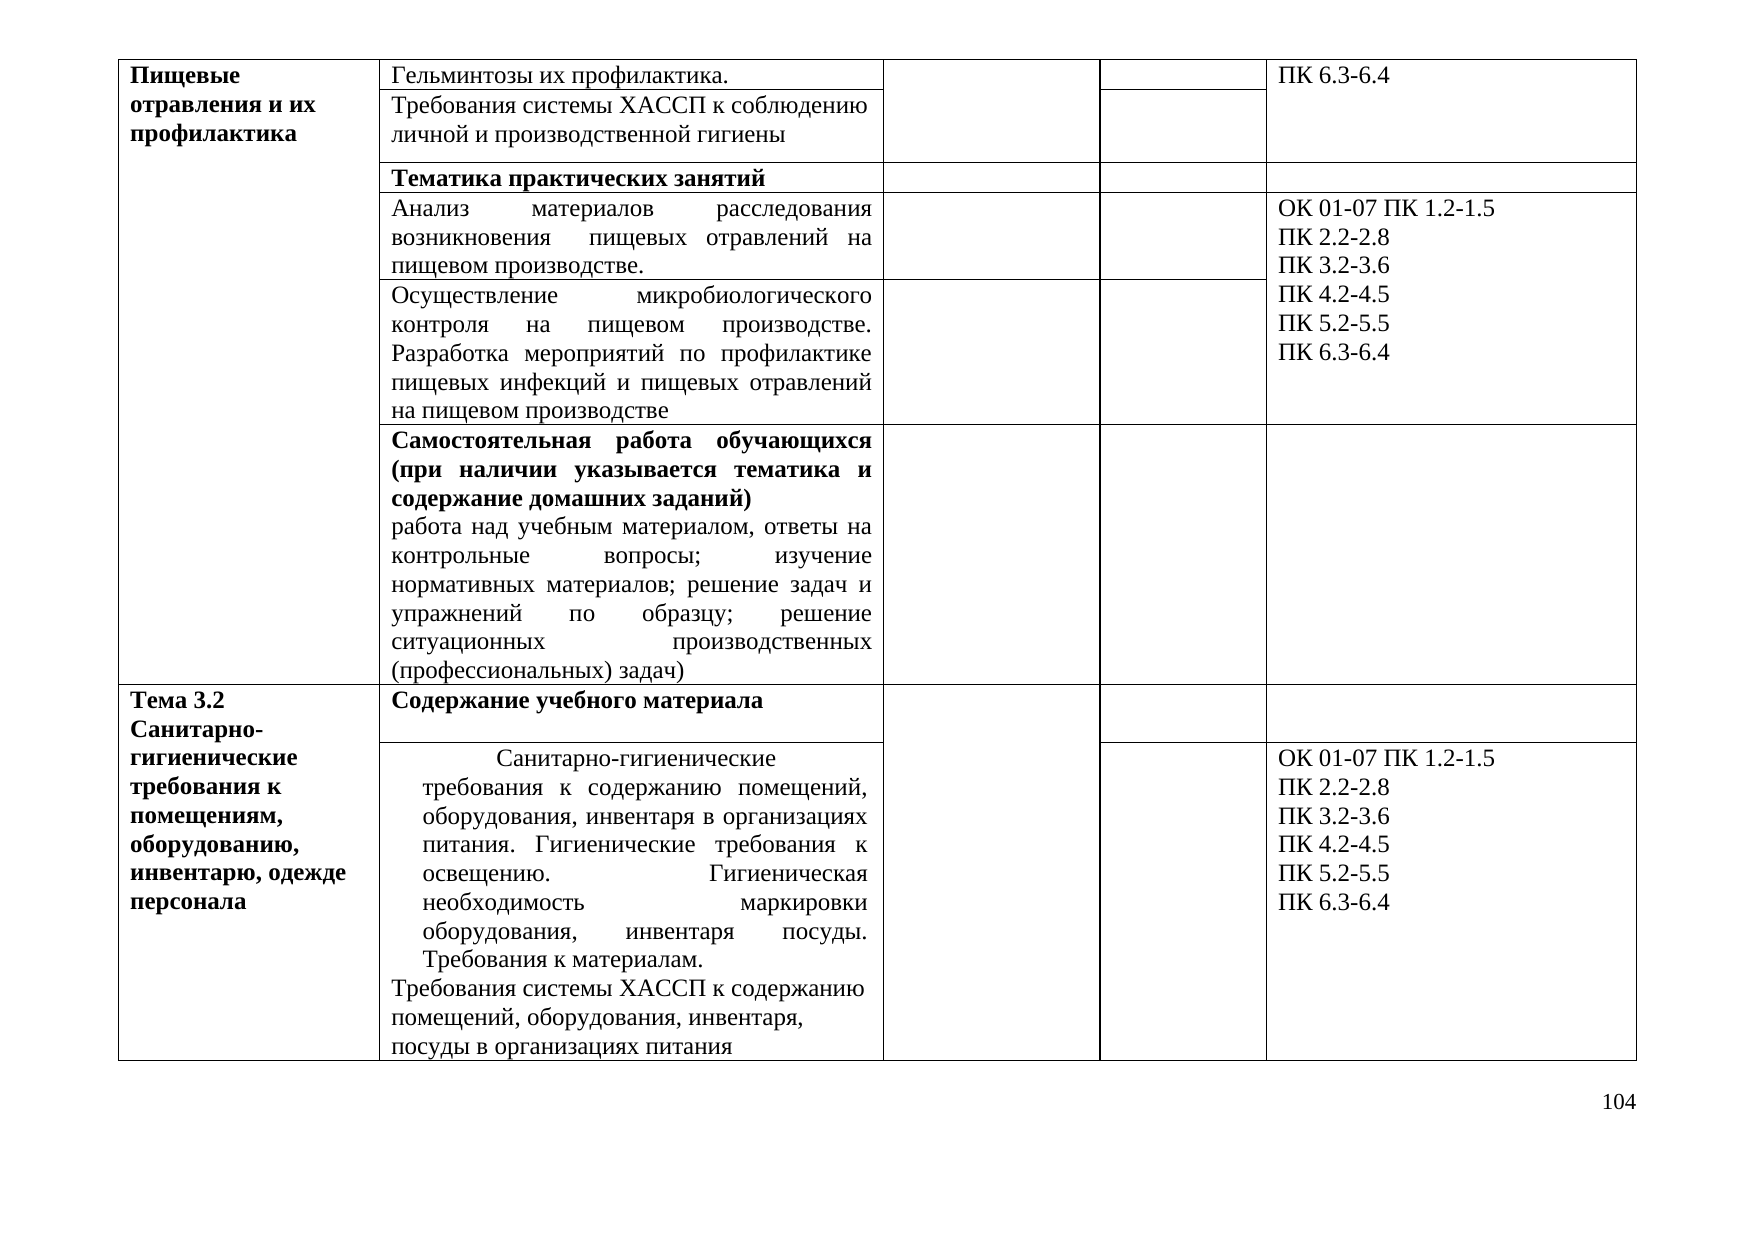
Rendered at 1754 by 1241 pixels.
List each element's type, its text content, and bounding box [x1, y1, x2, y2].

table_cell [884, 193, 1099, 279]
table_cell [884, 163, 1099, 192]
table_cell [1101, 685, 1266, 742]
table_cell [1267, 425, 1636, 684]
table_cell [1267, 163, 1636, 192]
table_cell [884, 685, 1099, 1059]
table_cell [1101, 60, 1266, 89]
table_cell [1101, 90, 1266, 162]
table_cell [380, 60, 883, 89]
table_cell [1267, 743, 1636, 1059]
table_cell Самостоятельная работа обучающихся (при наличии указывается тематика и содержание домашних заданий) работа над учебным материалом, ответы на контрольные вопросы; изучение нормативных материалов; решение задач и упражнений по образцу; решение ситуационных производственных (профессиональных) задач) [380, 425, 883, 684]
table_cell [1101, 743, 1266, 1059]
table_cell Анализ материалов расследования возникновения пищевых отравлений на пищевом производстве. [380, 193, 883, 279]
table_cell Тема 3.2 Санитарно-гигиенические требования к помещениям, оборудованию, инвентарю, одежде персонала [119, 685, 379, 1059]
table_cell [1267, 685, 1636, 742]
table_cell [1101, 280, 1266, 424]
table_cell [1101, 425, 1266, 684]
table_cell [1101, 163, 1266, 192]
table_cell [1267, 193, 1636, 424]
table_cell Требования системы ХАССП к соблюдению личной и производственной гигиены [380, 90, 883, 162]
table_cell Содержание учебного материала [380, 685, 883, 742]
table_cell [884, 425, 1099, 684]
table_cell Тематика практических занятий [380, 163, 883, 192]
table_cell Санитарно-гигиенические требования к содержанию помещений, оборудования, инвентаря в организациях питания. Гигиенические требования к освещению. Гигиеническая необходимость маркировки оборудования, инвентаря посуды. Требования к материалам. Требования системы ХАССП к содержанию помещений, оборудования, инвентаря, посуды в организациях питания [380, 743, 883, 1059]
table_cell [884, 280, 1099, 424]
table_cell [1101, 193, 1266, 279]
table_cell Осуществление микробиологического контроля на пищевом производстве. Разработка мероприятий по профилактике пищевых инфекций и пищевых отравлений на пищевом производстве [380, 280, 883, 424]
